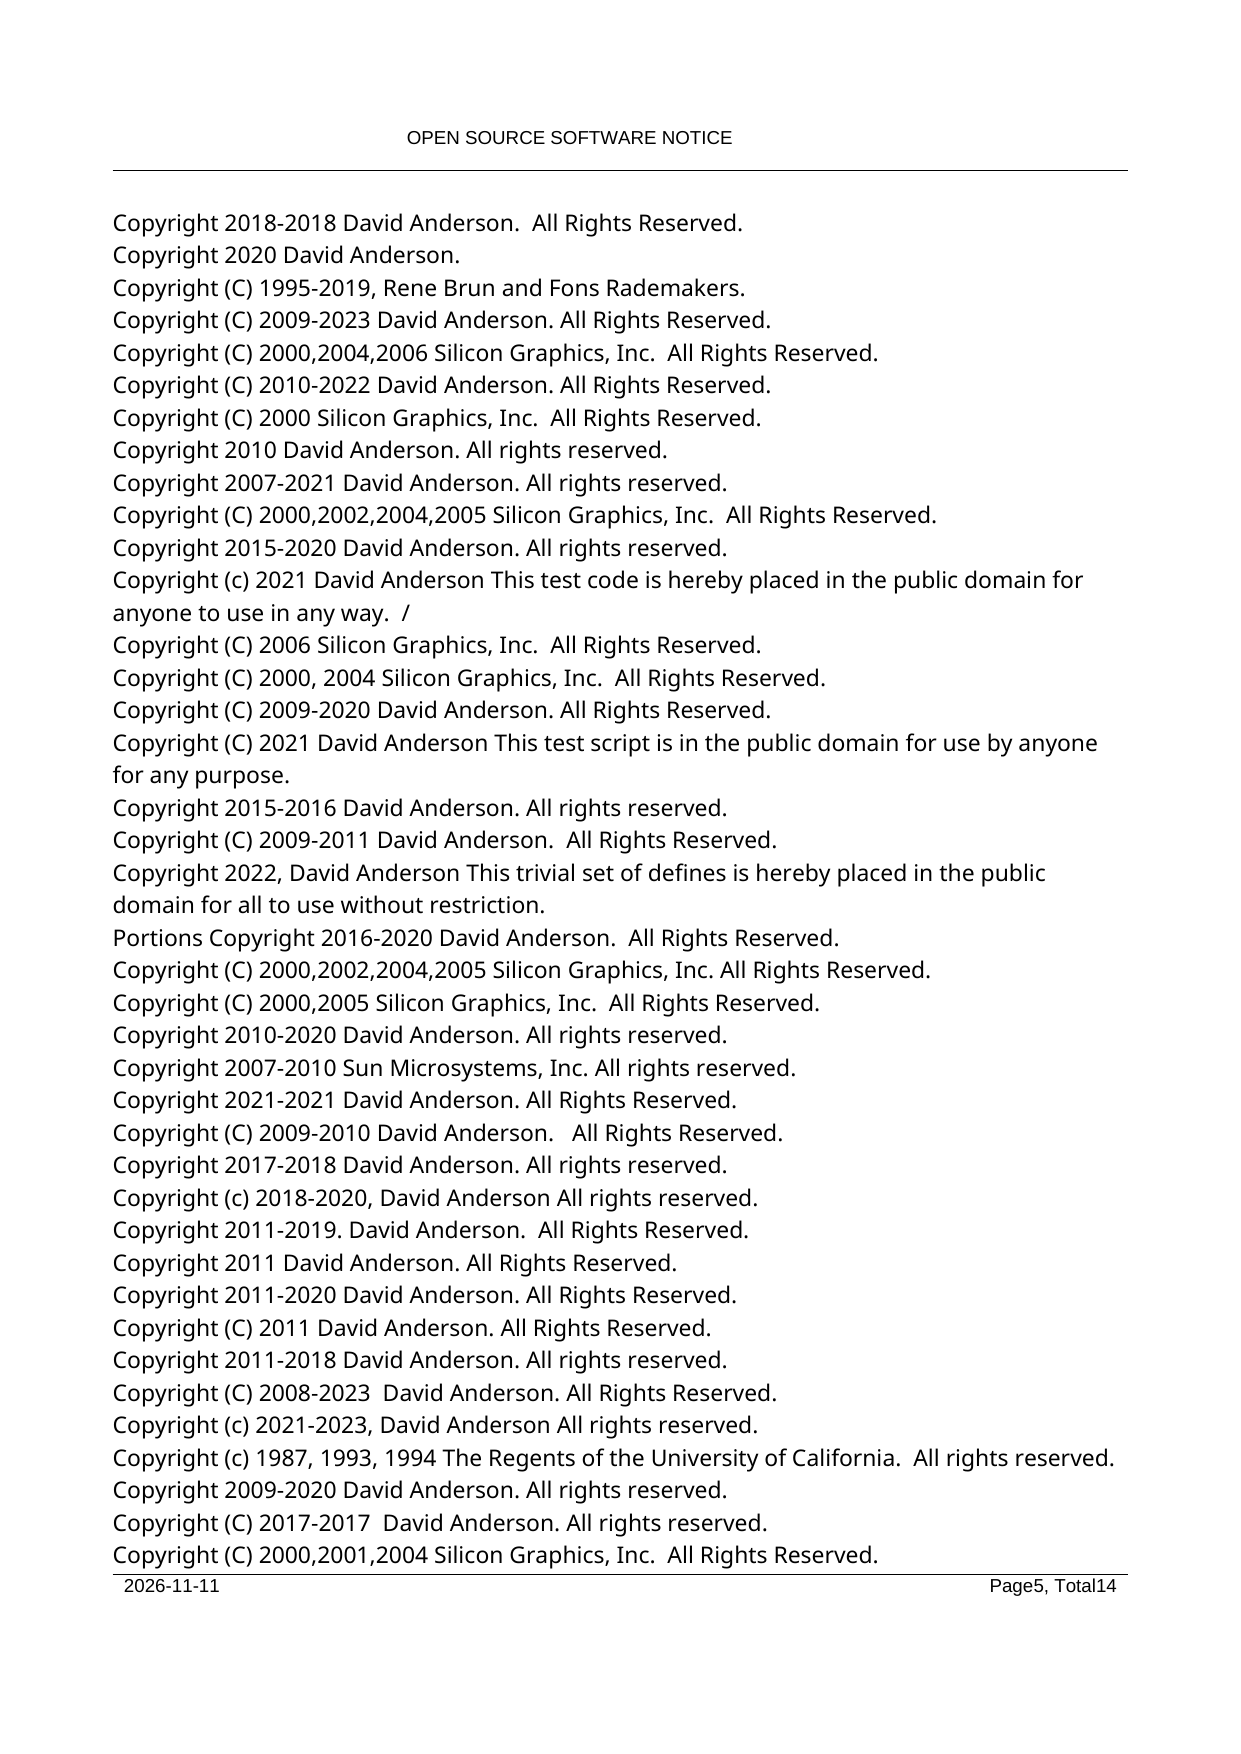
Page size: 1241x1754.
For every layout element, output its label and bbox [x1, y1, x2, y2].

text [112, 206, 1128, 1571]
